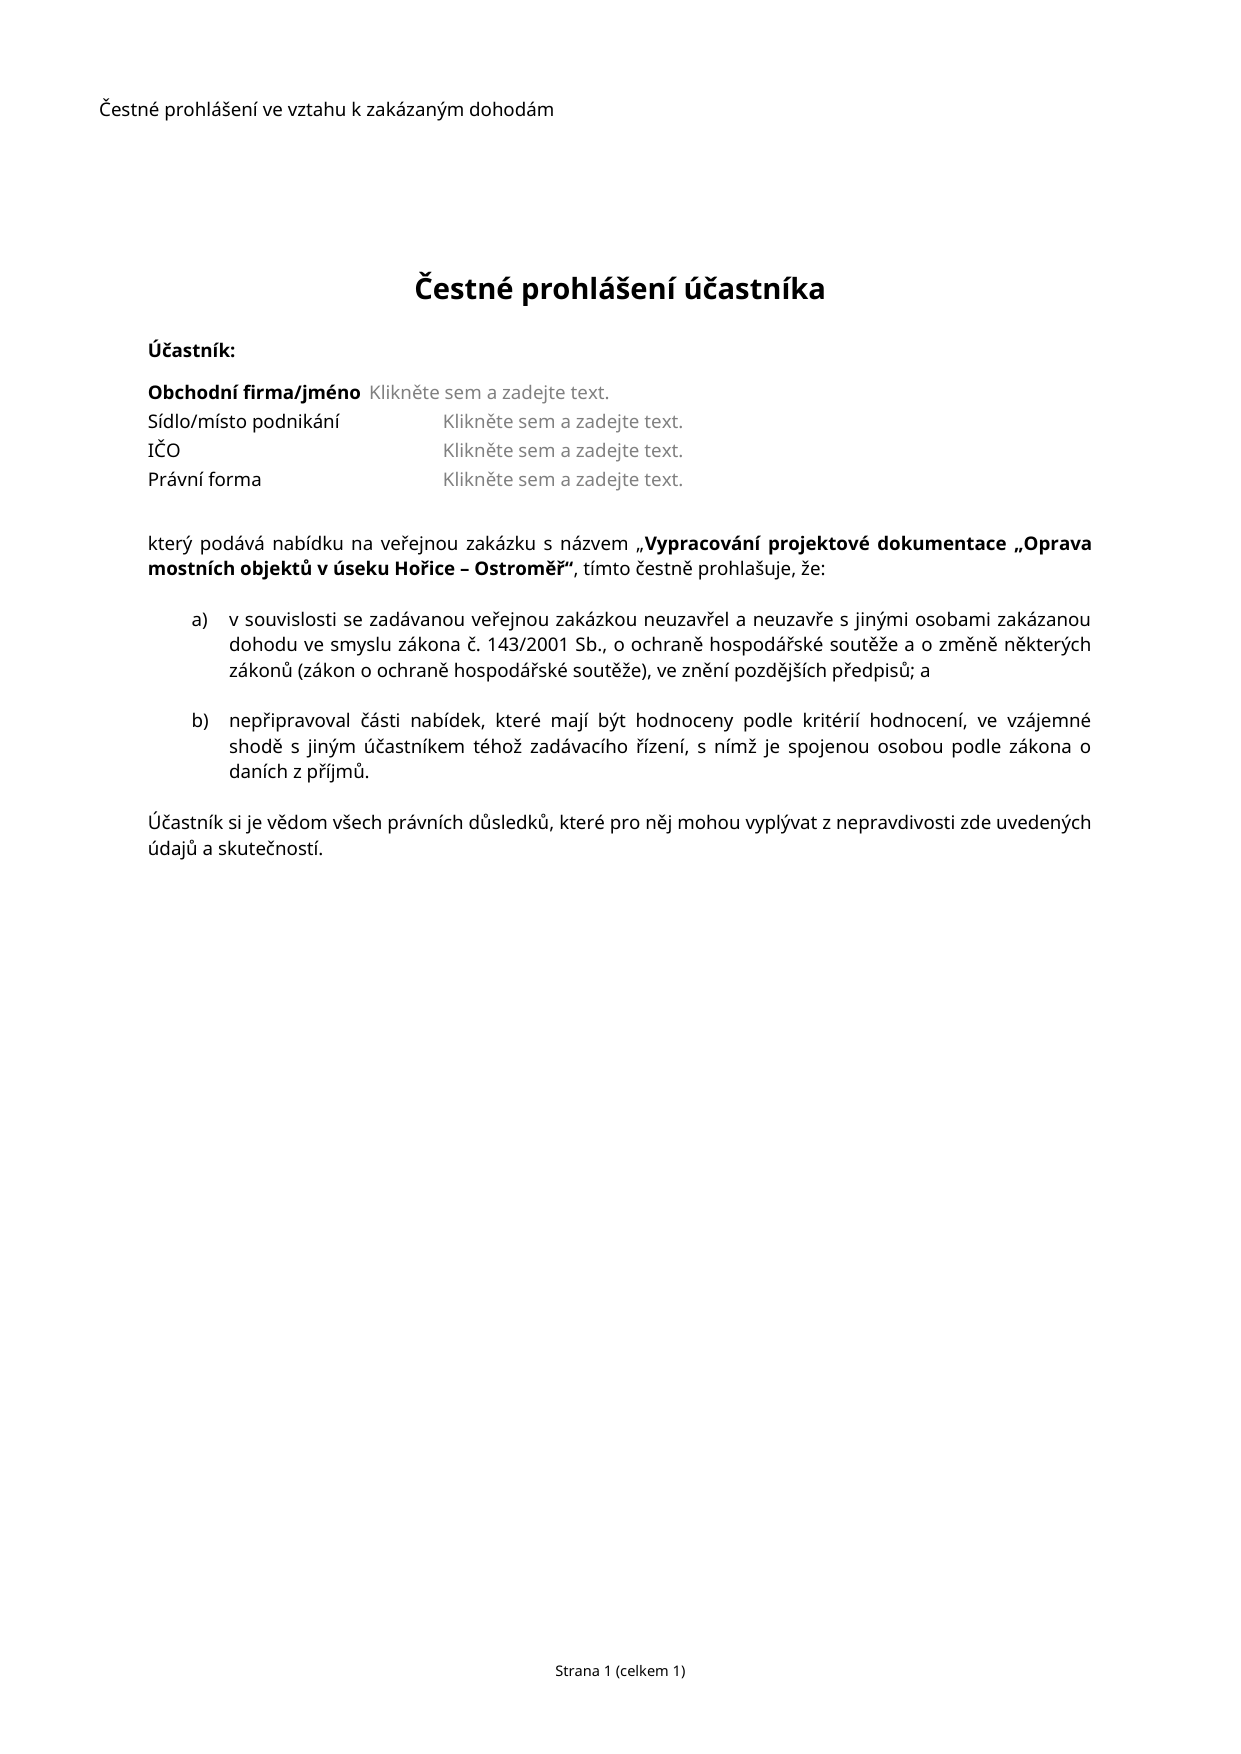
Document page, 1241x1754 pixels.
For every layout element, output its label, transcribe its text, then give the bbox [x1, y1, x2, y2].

text Účastník: [148, 333, 1093, 364]
text Sídlo/místo podnikání [148, 405, 1093, 434]
list v souvislosti se zadávanou veřejnou zakázkou neuzavřel a neuzavře s jinými osobami zakázanou dohodu ve smyslu zákona č. 143/2001 Sb., o ochraně hospodářské soutěže a o změně některých zákonů (zákon o ochraně hospodářské soutěže), ve znění pozdějších předpisů; a [191, 606, 1093, 683]
text Účastník si je vědom všech právních důsledků, které pro něj mohou vyplývat z nepravdivosti zde uvedených údajů a skutečností. [148, 810, 1093, 861]
text Obchodní firma/jméno [148, 376, 1093, 405]
title Čestné prohlášení účastníka [148, 268, 1093, 308]
list nepřipravoval části nabídek, které mají být hodnoceny podle kritérií hodnocení, ve vzájemné shodě s jiným účastníkem téhož zadávacího řízení, s nímž je spojenou osobou podle zákona o daních z příjmů. [191, 708, 1093, 784]
text který podává nabídku na veřejnou zakázku s názvem „Vypracování projektové dokumentace „Oprava mostních objektů v úseku Hořice – Ostroměř“, tímto čestně prohlašuje, že: [148, 530, 1093, 581]
text IČO [148, 434, 1093, 463]
text Právní forma [148, 463, 1093, 492]
